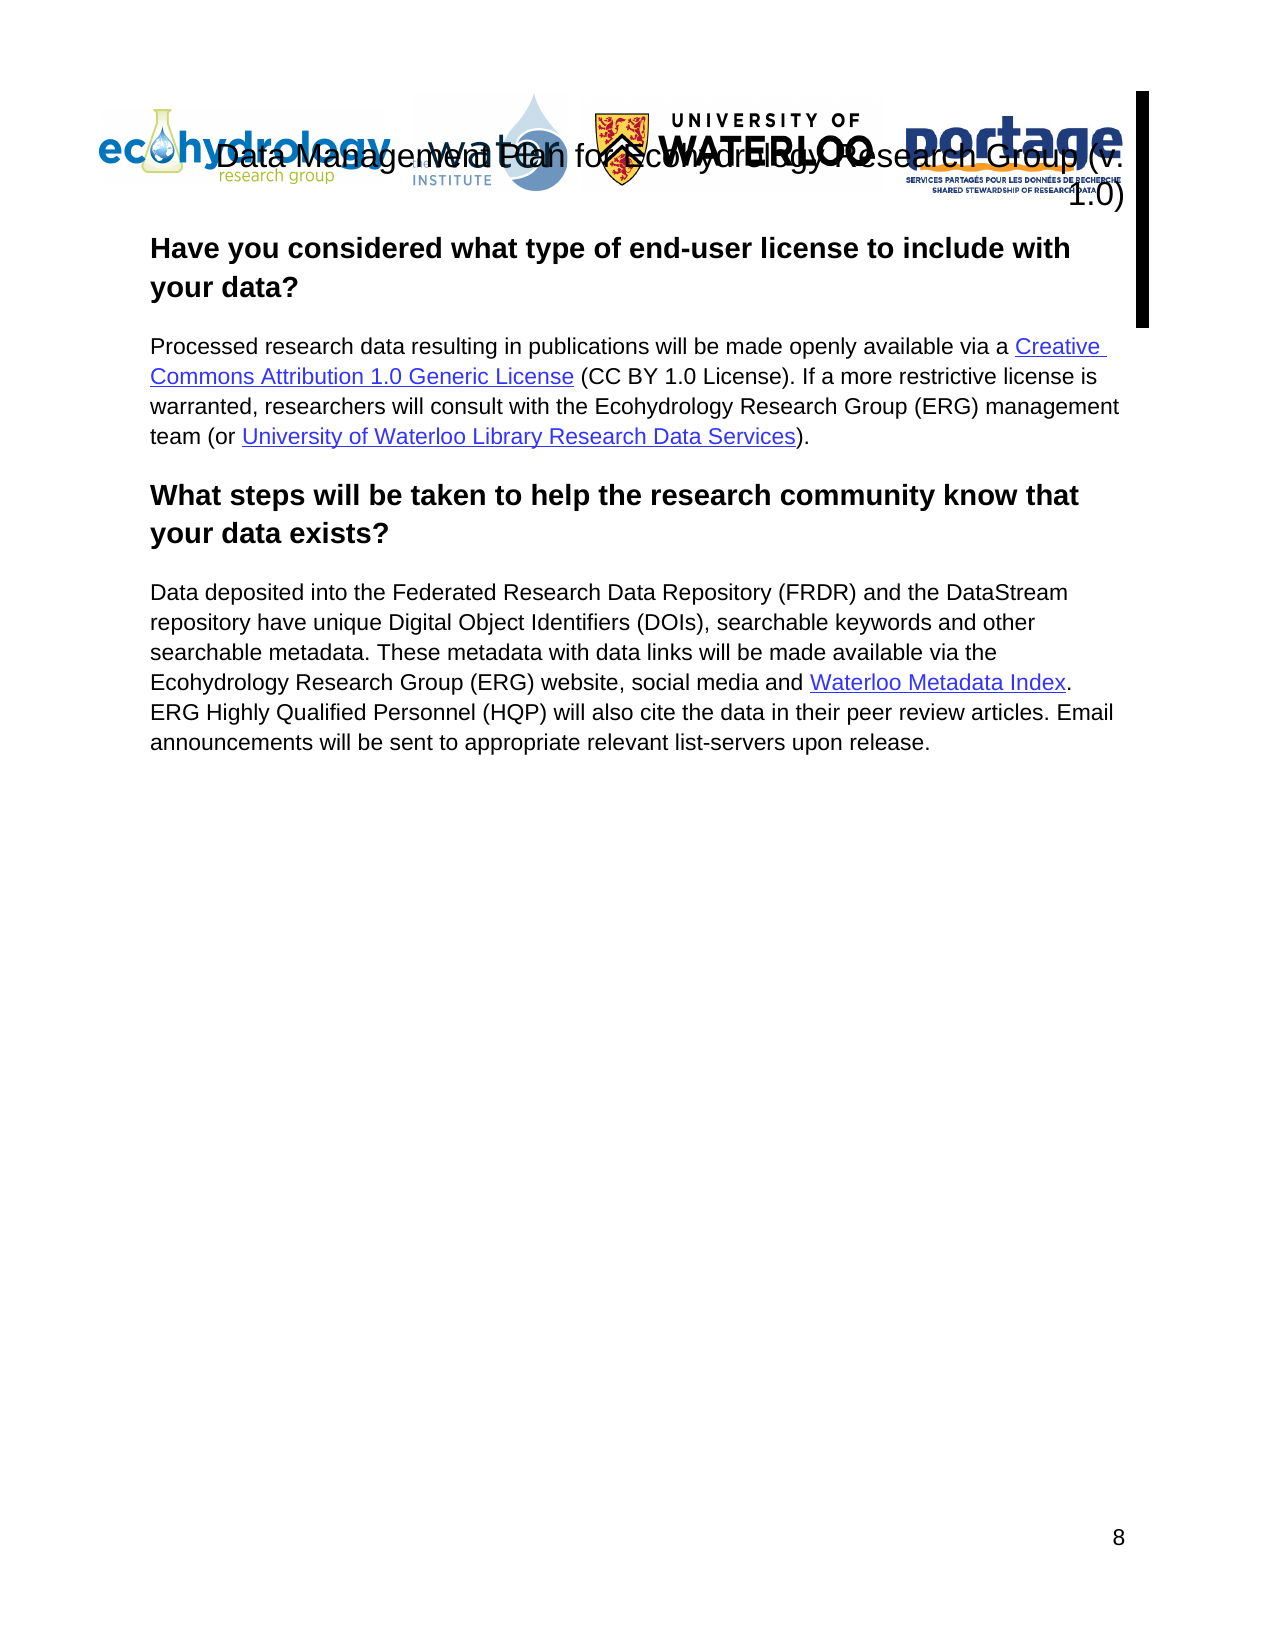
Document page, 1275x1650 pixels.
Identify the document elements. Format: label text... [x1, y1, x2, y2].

subtitle Have you considered what type of end-user license to include with your data? [150, 231, 1125, 303]
text Processed research data resulting in publications will be made openly available via a Creative Commons Attribution 1.0 Generic License (CC BY 1.0 License). If a more restrictive license is warranted, researchers will consult with the Ecohydrology Research Group (ERG) management team (or University of Waterloo Library Research Data Services). [150, 333, 1125, 449]
picture [99, 109, 391, 184]
picture [412, 92, 568, 191]
picture [581, 97, 1125, 196]
picture [382, 151, 391, 165]
subtitle What steps will be taken to help the research community know that your data exists? [150, 478, 1125, 549]
text Data deposited into the Federated Research Data Repository (FRDR) and the DataStream repository have unique Digital Object Identifiers (DOIs), searchable keywords and other searchable metadata. These metadata with data links will be made available via the Ecohydrology Research Group (ERG) website, social media and Waterloo Metadata Index. ERG Highly Qualified Personnel (HQP) will also cite the data in their peer review articles. Email announcements will be sent to appropriate relevant list-servers upon release. [150, 579, 1125, 756]
picture [1099, 184, 1109, 196]
